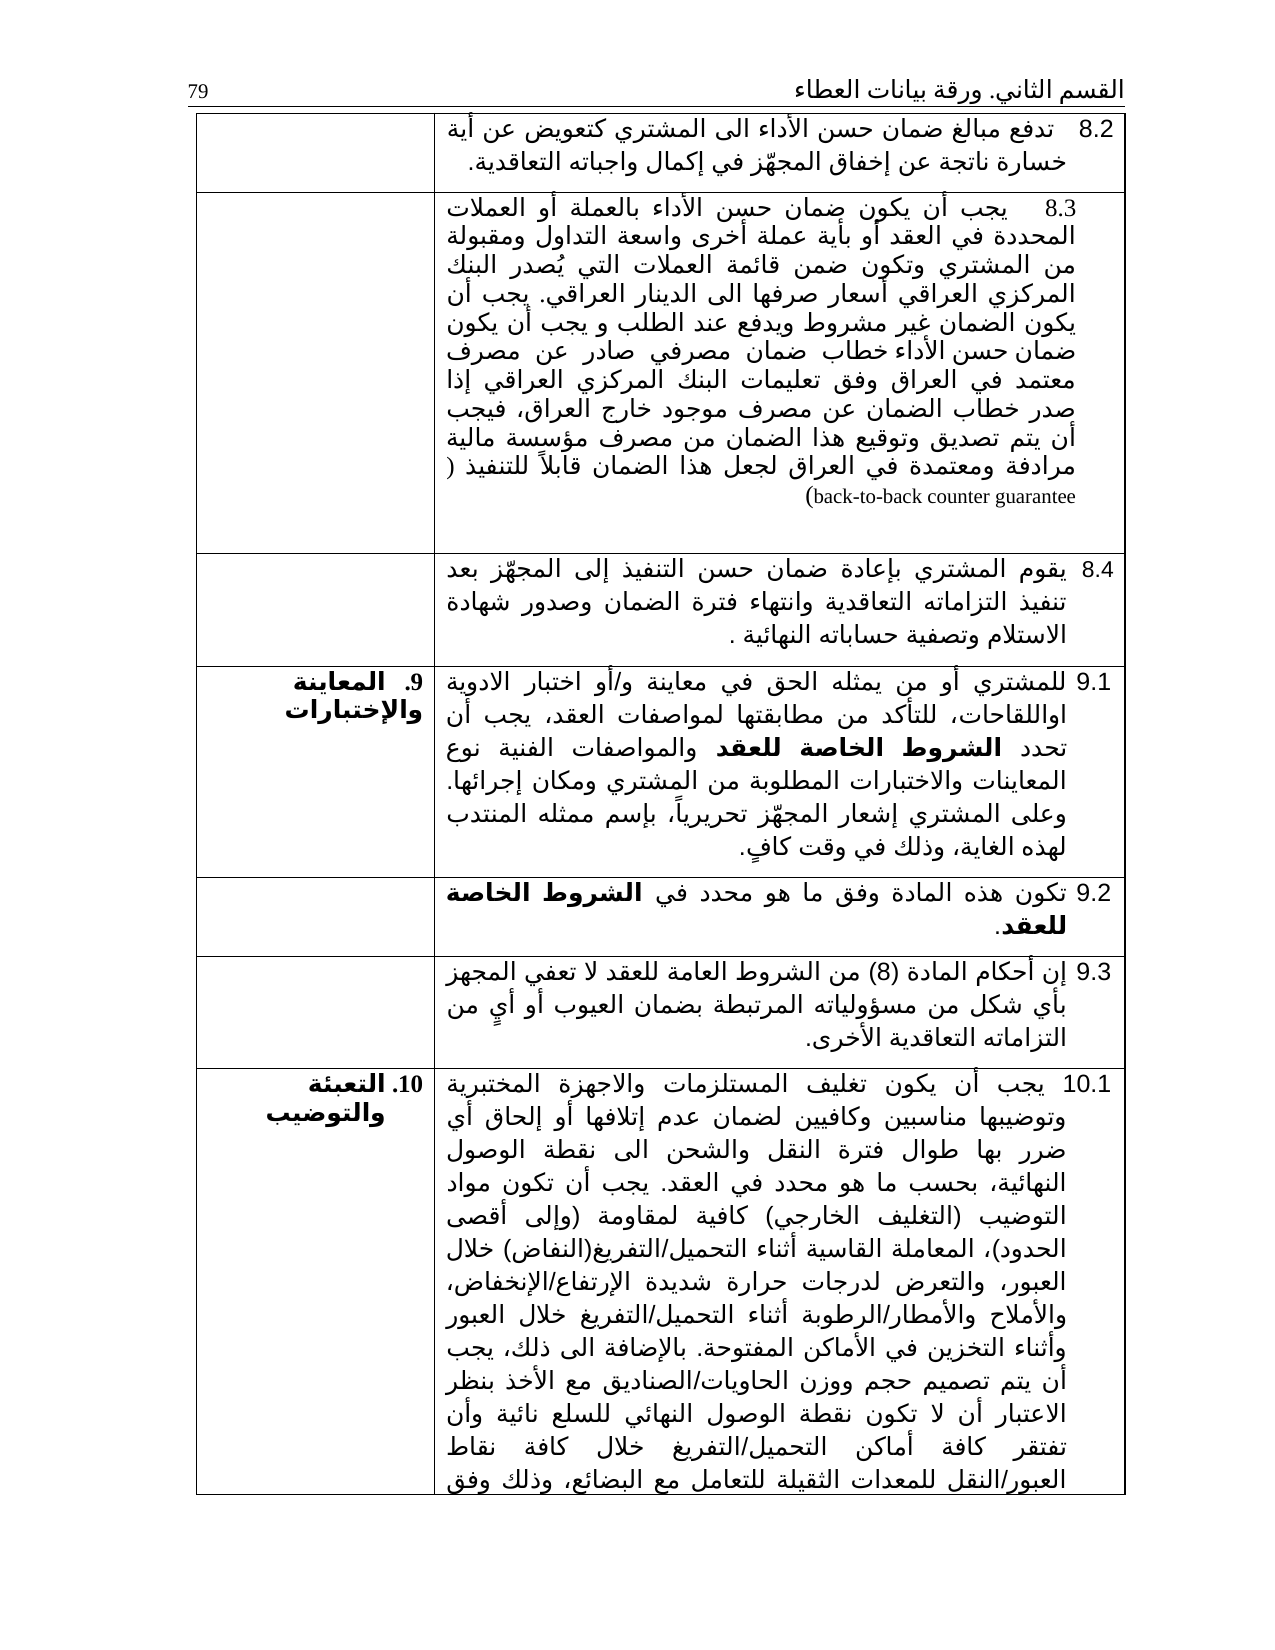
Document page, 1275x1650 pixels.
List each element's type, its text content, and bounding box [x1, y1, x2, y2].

table_cell 9.3 إن أحكام المادة (8) من الشروط العامة للعقد لا تعفي المجهز بأي شكل من مسؤولياته المرتبطة بضمان العيوب أو أيٍ من التزاماته التعاقدية الأخرى. [435, 957, 1124, 1068]
table_cell 8.2 تدفع مبالغ ضمان حسن الأداء الى المشتري كتعويض عن أية خسارة ناتجة عن إخفاق المجهّز في إكمال واجباته التعاقدية. [435, 114, 1124, 192]
table_cell 9.1 للمشتري أو من يمثله الحق في معاينة و/أو اختبار الادوية اواللقاحات، للتأكد من مطابقتها لمواصفات العقد، يجب أن تحدد الشروط الخاصة للعقد والمواصفات الفنية نوع المعاينات والاختبارات المطلوبة من المشتري ومكان إجرائها. وعلى المشتري إشعار المجهّز تحريرياً، بإسم ممثله المنتدب لهذه الغاية، وذلك في وقت كافٍ. [435, 667, 1124, 877]
table_cell [197, 114, 434, 192]
table_cell [197, 878, 434, 956]
table_cell 9. المعاينة والإختبارات [197, 667, 434, 877]
table_cell 8.3 يجب أن يكون ضمان حسن الأداء بالعملة أو العملات المحددة في العقد أو بأية عملة أخرى واسعة التداول ومقبولة من المشتري وتكون ضمن قائمة العملات التي يُصدر البنك المركزي العراقي أسعار صرفها الى الدينار العراقي. يجب أن يكون الضمان غير مشروط ويدفع عند الطلب و يجب أن يكون ضمان حسن الأداء خطاب ضمان مصرفي صادر عن مصرف معتمد في العراق وفق تعليمات البنك المركزي العراقي إذا صدر خطاب الضمان عن مصرف موجود خارج العراق، فيجب أن يتم تصديق وتوقيع هذا الضمان من مصرف مؤسسة مالية مرادفة ومعتمدة في العراق لجعل هذا الضمان قابلاً للتنفيذ (back-to-back counter guarantee) [435, 193, 1124, 553]
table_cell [197, 1069, 434, 1494]
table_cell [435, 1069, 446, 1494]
table_cell [197, 193, 434, 553]
table_cell [197, 957, 434, 1068]
table_cell [197, 554, 434, 666]
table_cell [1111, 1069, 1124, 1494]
table_cell 8.4 يقوم المشتري بإعادة ضمان حسن التنفيذ إلى المجهّز بعد تنفيذ التزاماته التعاقدية وانتهاء فترة الضمان وصدور شهادة الاستلام وتصفية حساباته النهائية . [435, 554, 1124, 666]
table_cell 9.2 تكون هذه المادة وفق ما هو محدد في الشروط الخاصة للعقد. [435, 878, 1124, 956]
